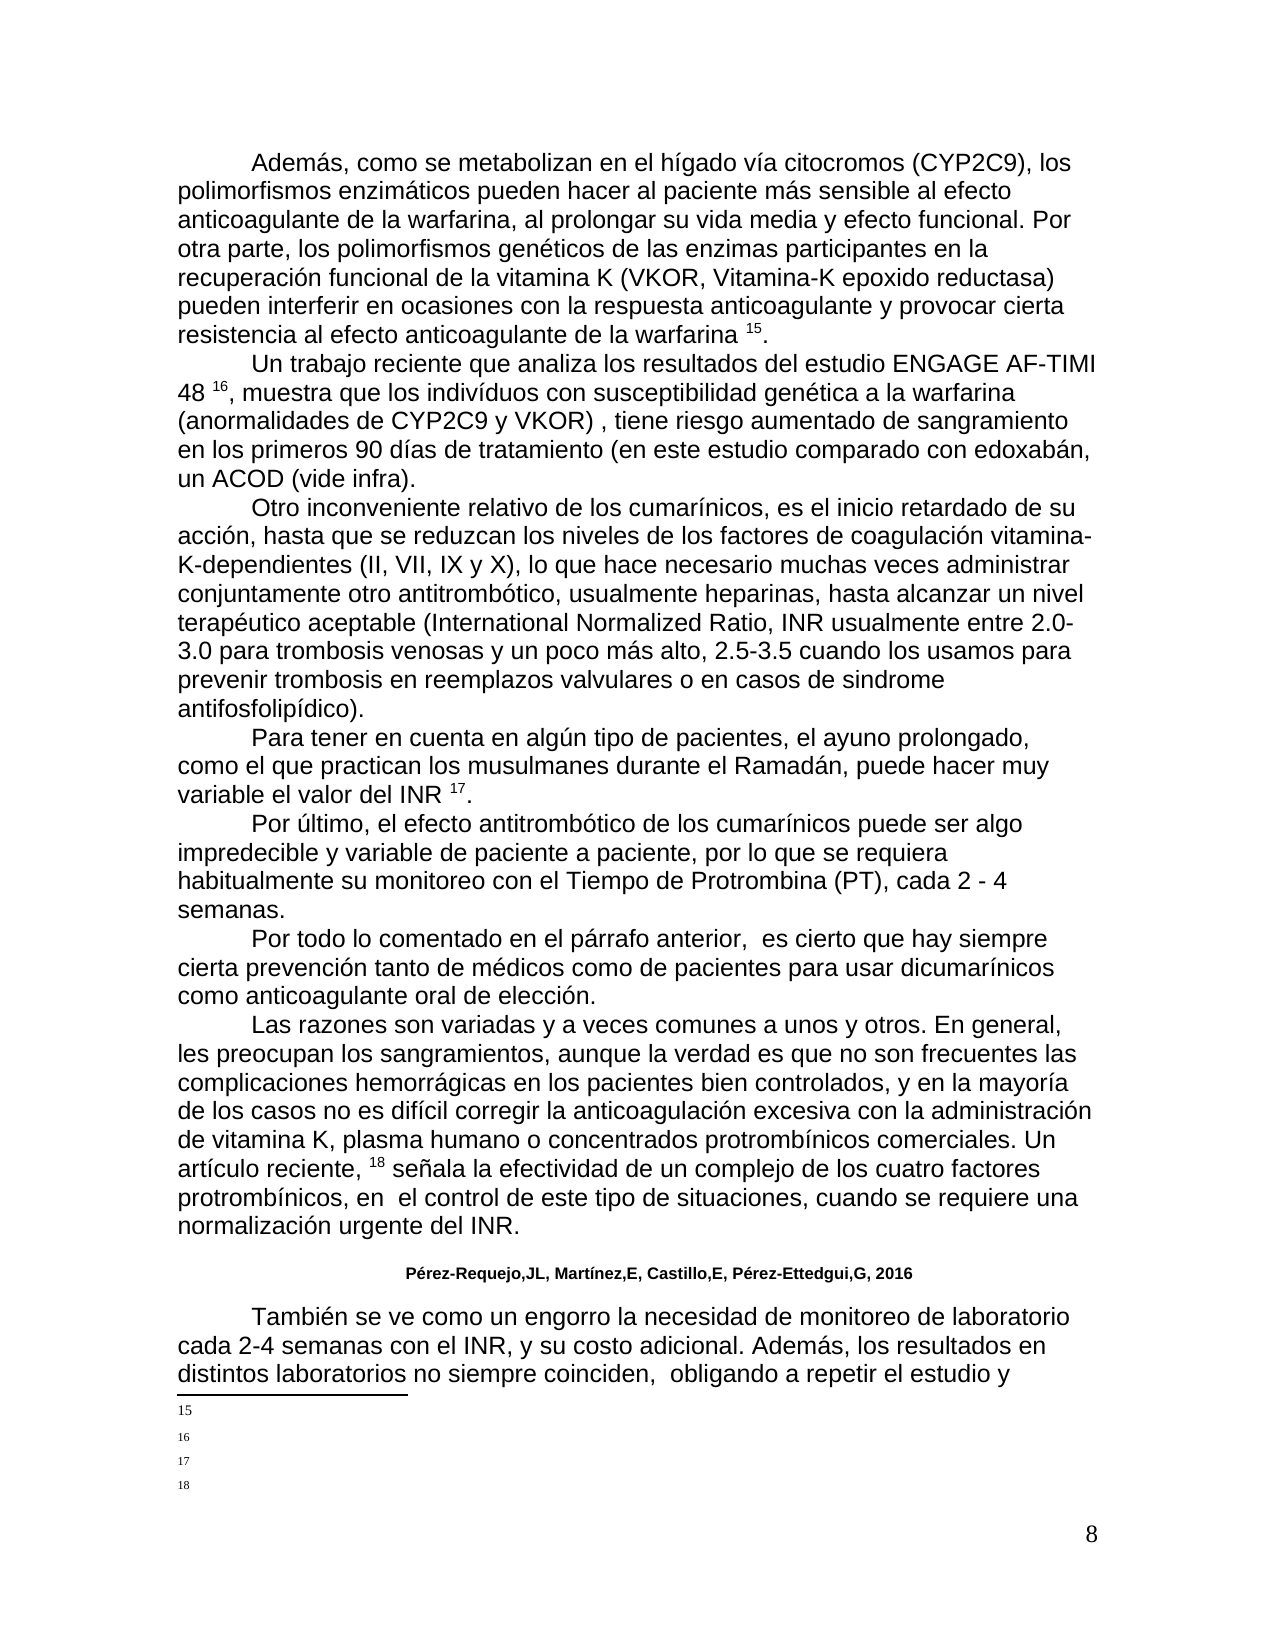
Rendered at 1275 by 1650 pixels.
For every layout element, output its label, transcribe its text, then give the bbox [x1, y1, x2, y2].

text Otro inconveniente relativo de los cumarínicos, es el inicio retardado de su acción, hasta que se reduzcan los niveles de los factores de coagulación vitamina-K-dependientes (II, VII, IX y X), lo que hace necesario muchas veces administrar conjuntamente otro antitrombótico, usualmente heparinas, hasta alcanzar un nivel terapéutico aceptable (International Normalized Ratio, INR usualmente entre 2.0-3.0 para trombosis venosas y un poco más alto, 2.5-3.5 cuando los usamos para prevenir trombosis en reemplazos valvulares o en casos de sindrome antifosfolipídico). [177, 493, 1098, 723]
subtitle Las razones son variadas y a veces comunes a unos y otros. En general, les preocupan los sangramientos, aunque la verdad es que no son frecuentes las complicaciones hemorrágicas en los pacientes bien controlados, y en la mayoría de los casos no es difícil corregir la anticoagulación excesiva con la administración de vitamina K, plasma humano o concentrados protrombínicos comerciales. Un artículo reciente, señala la efectividad de un complejo de los cuatro factores protrombínicos, en el control de este tipo de situaciones, cuando se requiere una normalización urgente del INR. [177, 1010, 1098, 1240]
text Por último, el efecto antitrombótico de los cumarínicos puede ser algo impredecible y variable de paciente a paciente, por lo que se requiera habitualmente su monitoreo con el Tiempo de Protrombina (PT), cada 2 - 4 semanas. [177, 809, 1098, 924]
text Por todo lo comentado en el párrafo anterior, es cierto que hay siempre cierta prevención tanto de médicos como de pacientes para usar dicumarínicos como anticoagulante oral de elección. [177, 924, 1098, 1010]
text Pérez-Requejo,JL, Martínez,E, Castillo,E, Pérez-Ettedgui,G, 2016 [325, 1263, 1098, 1283]
text Un trabajo reciente que analiza los resultados del estudio ENGAGE AF-TIMI 48 , muestra que los indivíduos con susceptibilidad genética a la warfarina (anormalidades de CYP2C9 y VKOR) , tiene riesgo aumentado de sangramiento en los primeros 90 días de tratamiento (en este estudio comparado con edoxabán, un ACOD (vide infra). [177, 349, 1098, 493]
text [177, 1302, 1098, 1388]
text Además, como se metabolizan en el hígado vía citocromos (CYP2C9), los polimorfismos enzimáticos pueden hacer al paciente más sensible al efecto anticoagulante de la warfarina, al prolongar su vida media y efecto funcional. Por otra parte, los polimorfismos genéticos de las enzimas participantes en la recuperación funcional de la vitamina K (VKOR, Vitamina-K epoxido reductasa) pueden interferir en ocasiones con la respuesta anticoagulante y provocar cierta resistencia al efecto anticoagulante de la warfarina . [177, 148, 1098, 349]
text Para tener en cuenta en algún tipo de pacientes, el ayuno prolongado, como el que practican los musulmanes durante el Ramadán, puede hacer muy variable el valor del INR . [177, 723, 1098, 809]
